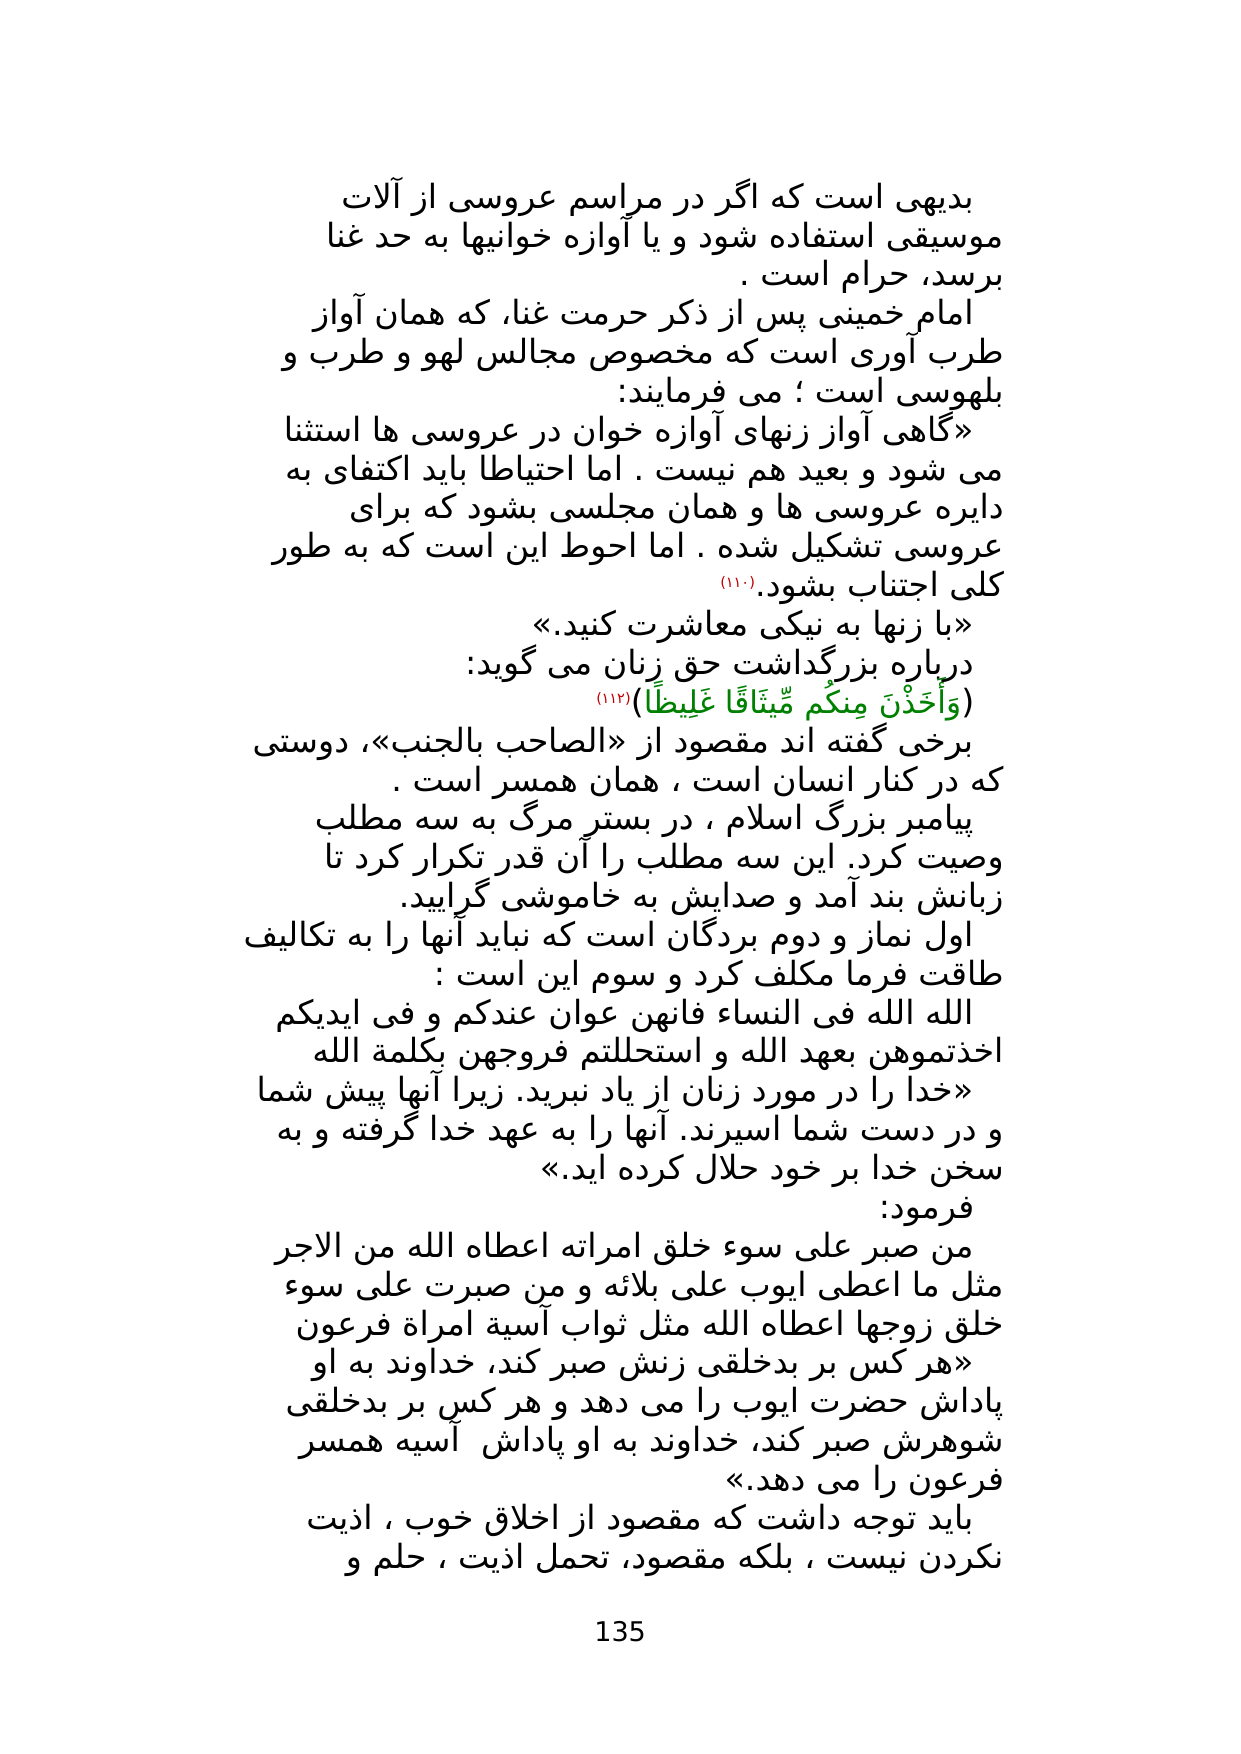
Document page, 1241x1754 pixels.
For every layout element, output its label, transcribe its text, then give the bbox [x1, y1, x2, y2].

text من صبر على سوء خلق امراته اعطاه الله من الاجر مثل ما اعطى ايوب على بلائه و من صبرت على سوء خلق زوجها اعطاه الله مثل ثواب آسية امراة فرعون [236, 1226, 1004, 1343]
text الله الله فى النساء فانهن عوان عندكم و فى ايديكم اخذتموهن بعهد الله و استحللتم فروجهن بكلمة الله [236, 993, 1004, 1071]
text فرمود: [236, 1187, 1004, 1226]
text اول نماز و دوم بردگان است كه نبايد آنها را به تكاليف طاقت فرما مكلف كرد و سوم اين است : [236, 915, 1004, 993]
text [236, 1498, 1004, 1576]
text برخى گفته اند مقصود از «الصاحب بالجنب»، دوستى كه در كنار انسان است ، همان همسر است . [236, 721, 1004, 799]
text درباره بزرگداشت حق زنان مى گويد: [236, 643, 1004, 682]
text بديهى است كه اگر در مراسم عروسى از آلات موسيقى استفاده شود و يا آوازه خوانيها به حد غنا برسد، حرام است . [236, 177, 1004, 294]
text (وَأَخَذْنَ مِنكُم مِّيثَاقًا غَلِيظًا)(١١٢) [236, 682, 1004, 721]
text «هر كس بر بدخلقى زنش صبر كند، خداوند به او پاداش حضرت ايوب را مى دهد و هر كس بر بدخلقى شوهرش صبر كند، خداوند به او پاداش ‍ آسيه همسر فرعون را مى دهد.» [236, 1343, 1004, 1498]
text «خدا را در مورد زنان از ياد نبريد. زيرا آنها پيش شما و در دست شما اسيرند. آنها را به عهد خدا گرفته و به سخن خدا بر خود حلال كرده ايد.» [236, 1071, 1004, 1187]
text پيامبر بزرگ اسلام ، در بستر مرگ به سه مطلب وصيت كرد. اين سه مطلب را آن قدر تكرار كرد تا زبانش بند آمد و صدايش به خاموشى گراييد. [236, 799, 1004, 915]
text امام خمينى پس از ذكر حرمت غنا، كه همان آواز طرب آورى است كه مخصوص مجالس لهو و طرب و بلهوسى است ؛ مى فرمايند: [236, 294, 1004, 410]
text «گاهى آواز زنهاى آوازه خوان در عروسى ها استثنا مى شود و بعيد هم نيست . اما احتياطا بايد اكتفاى به دايره عروسى ها و همان مجلسى بشود كه براى عروسى تشكيل شده . اما احوط اين است كه به طور كلى اجتناب بشود.(١١٠) [236, 410, 1004, 604]
text «با زنها به نيكى معاشرت كنيد.» [236, 604, 1004, 643]
